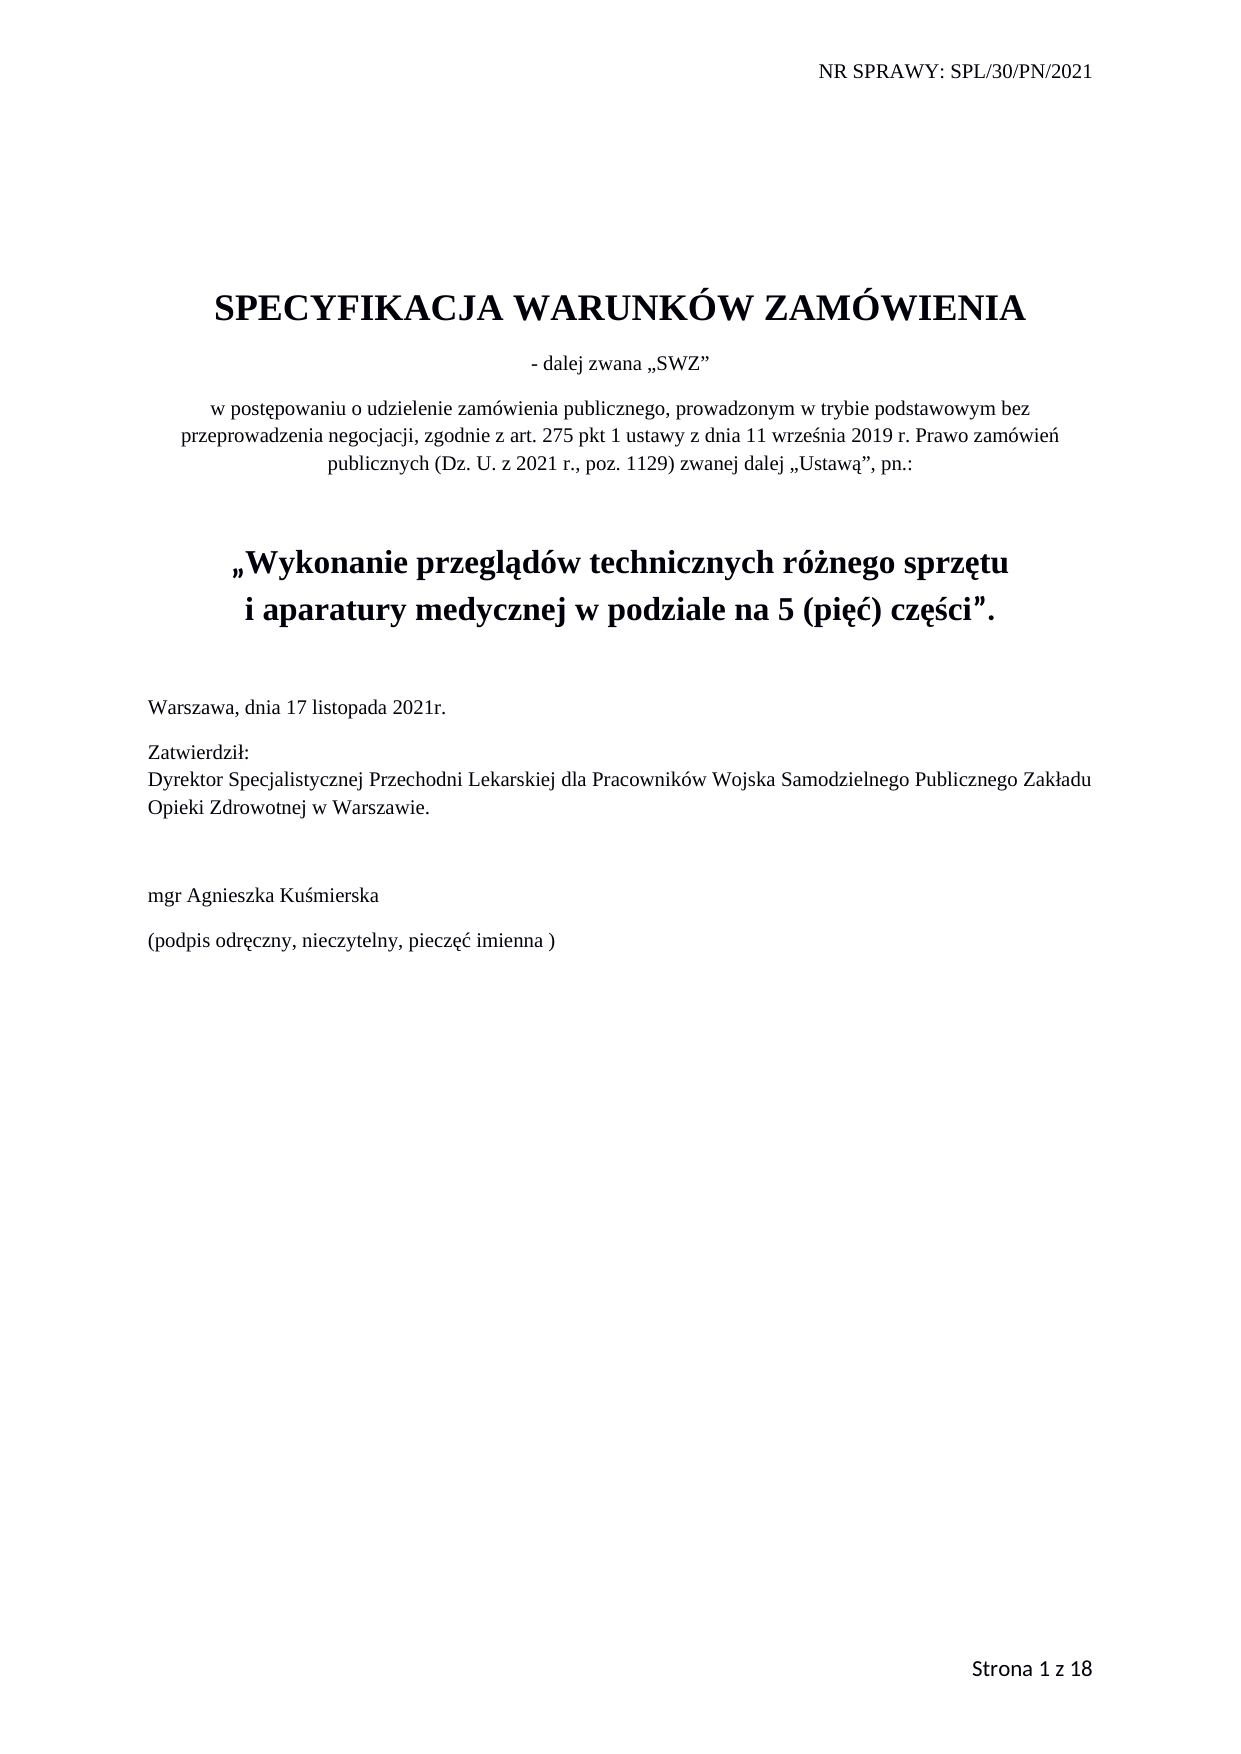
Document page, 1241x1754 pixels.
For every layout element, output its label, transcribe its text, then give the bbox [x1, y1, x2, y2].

text mgr Agnieszka Kuśmierska [148, 883, 1093, 907]
text w postępowaniu o udzielenie zamówienia publicznego, prowadzonym w trybie podstawowym bez przeprowadzenia negocjacji, zgodnie z art. 275 pkt 1 ustawy z dnia 11 września 2019 r. Prawo zamówień publicznych (Dz. U. z 2021 r., poz. 1129) zwanej dalej „Ustawą”, pn.: [148, 396, 1093, 475]
text - dalej zwana „SWZ” [148, 351, 1093, 375]
text SPECYFIKACJA WARUNKÓW ZAMÓWIENIA [148, 285, 1093, 328]
text Warszawa, dnia 17 listopada 2021r. [148, 695, 1093, 719]
text (podpis odręczny, nieczytelny, pieczęć imienna ) [148, 928, 1093, 952]
text Zatwierdził: [148, 739, 1093, 764]
text „Wykonanie przeglądów technicznych różnego sprzętu i aparatury medycznej w podziale na 5 (pięć) części”. [148, 541, 1093, 628]
text Dyrektor Specjalistycznej Przechodni Lekarskiej dla Pracowników Wojska Samodzielnego Publicznego Zakładu Opieki Zdrowotnej w Warszawie. [148, 767, 1093, 819]
